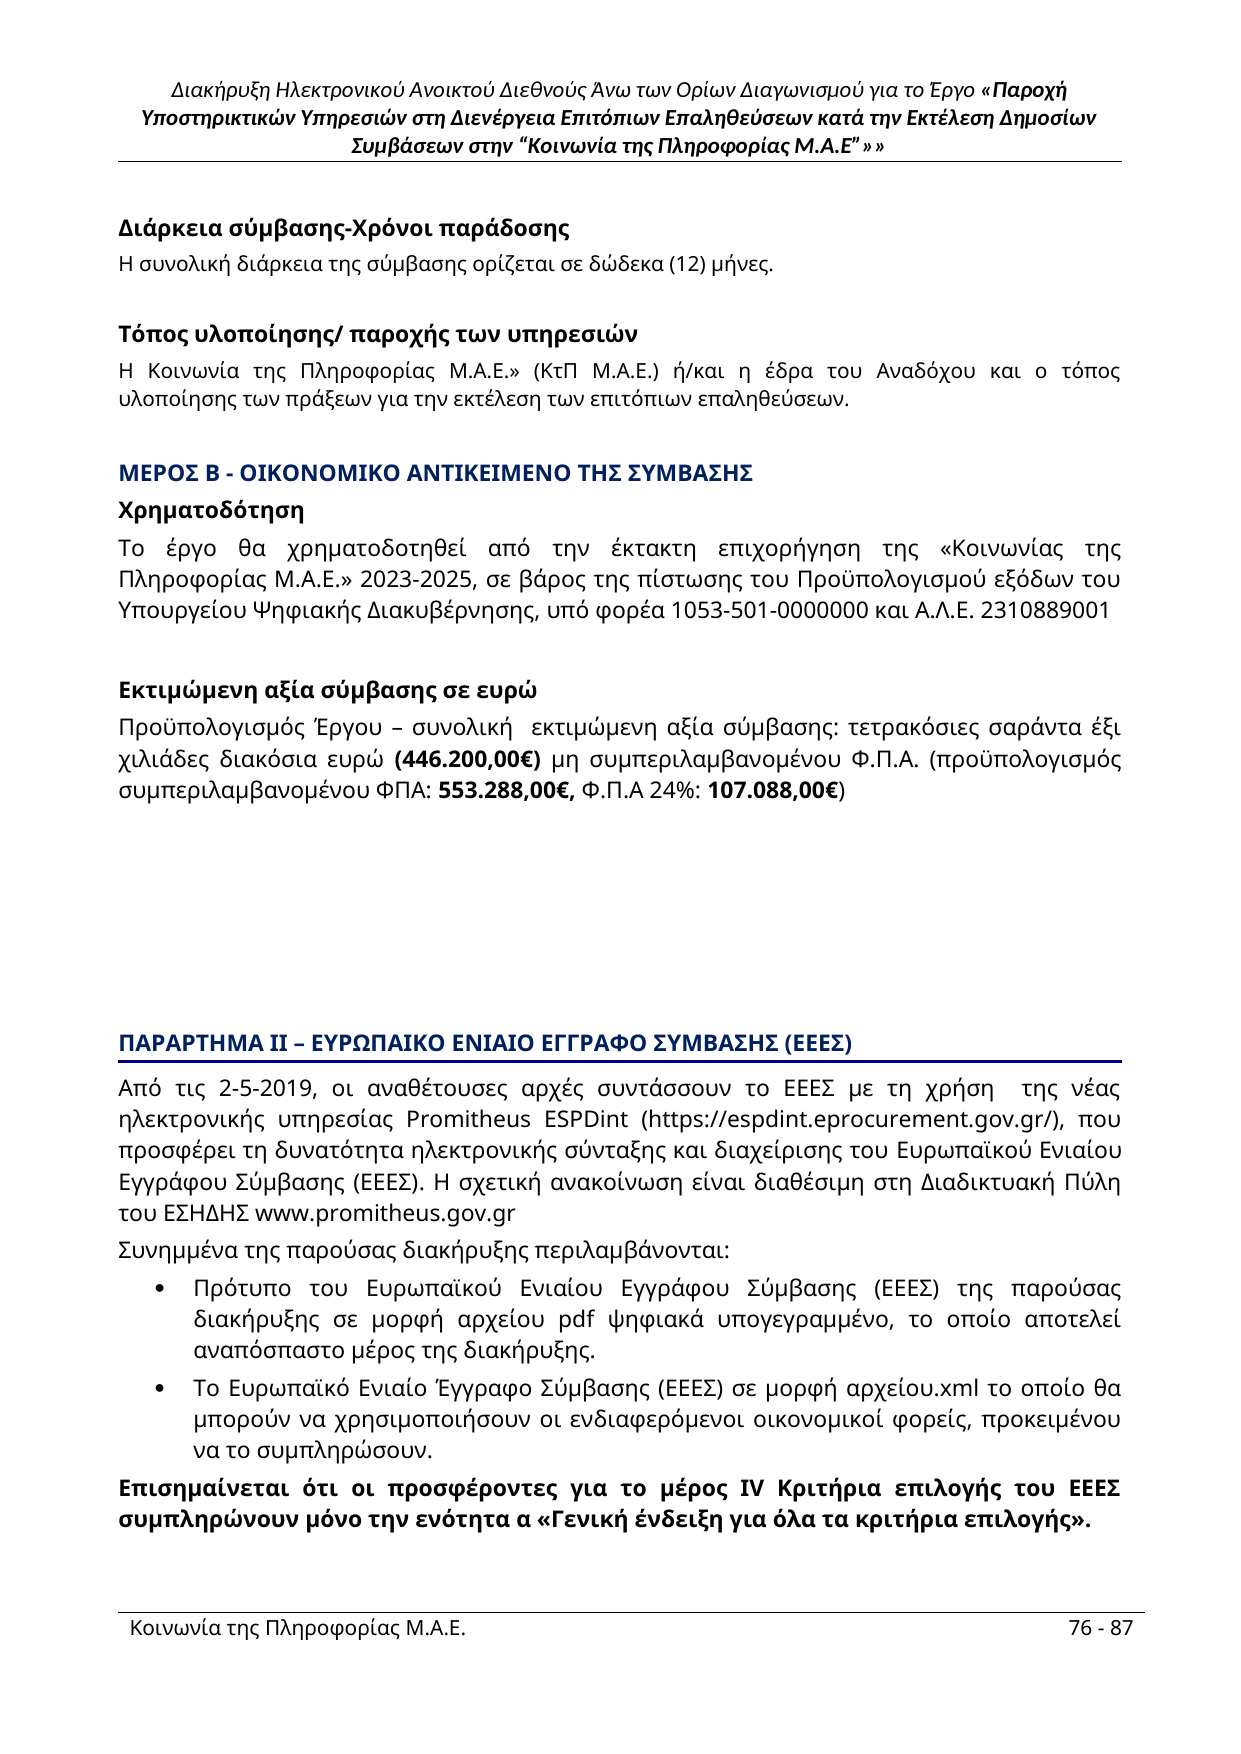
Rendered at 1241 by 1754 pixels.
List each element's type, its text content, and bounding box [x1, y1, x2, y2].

text Προϋπολογισμός Έργου – συνολική εκτιμώμενη αξία σύμβασης: τετρακόσιες σαράντα έξι χιλιάδες διακόσια ευρώ (446.200,00€) μη συμπεριλαμβανομένου Φ.Π.Α. (προϋπολογισμός συμπεριλαμβανομένου ΦΠΑ: 553.288,00€, Φ.Π.Α 24%: 107.088,00€) [118, 711, 1122, 805]
text Το έργο θα χρηματοδοτηθεί από την έκτακτη επιχορήγηση της «Κοινωνίας της Πληροφορίας Μ.Α.Ε.» 2023-2025, σε βάρος της πίστωσης του Προϋπολογισμού εξόδων του Υπουργείου Ψηφιακής Διακυβέρνησης, υπό φορέα 1053-501-0000000 και Α.Λ.Ε. 2310889001 [118, 532, 1122, 625]
text Η Κοινωνία της Πληροφορίας Μ.Α.Ε.» (ΚτΠ Μ.Α.Ε.) ή/και η έδρα του Αναδόχου και ο τόπος υλοποίησης των πράξεων για την εκτέλεση των επιτόπιων επαληθεύσεων. [118, 356, 1122, 413]
text Χρηματοδότηση [118, 494, 1122, 525]
text Συνημμένα της παρούσας διακήρυξης περιλαμβάνονται: [118, 1234, 1122, 1266]
list Πρότυπο του Ευρωπαϊκού Ενιαίου Εγγράφου Σύμβασης (ΕΕΕΣ) της παρούσας διακήρυξης σε μορφή αρχείου pdf ψηφιακά υπογεγραμμένο, το οποίο αποτελεί αναπόσπαστο μέρος της διακήρυξης. [156, 1272, 1122, 1366]
subtitle ΠΑΡΑΡΤΗΜΑ ΙΙ – ΕΥΡΩΠΑΙΚΟ ΕΝΙΑΙΟ ΕΓΓΡΑΦΟ ΣΥΜΒΑΣΗΣ (ΕΕΕΣ) [118, 1027, 1122, 1060]
text Εκτιμώμενη αξία σύμβασης σε ευρώ [118, 674, 1122, 705]
text Από τις 2-5-2019, οι αναθέτουσες αρχές συντάσσουν το ΕΕΕΣ με τη χρήση της νέας ηλεκτρονικής υπηρεσίας Promitheus ESPDint (https://espdint.eprocurement.gov.gr/), που προσφέρει τη δυνατότητα ηλεκτρονικής σύνταξης και διαχείρισης του Ευρωπαϊκού Ενιαίου Εγγράφου Σύμβασης (ΕΕΕΣ). Η σχετική ανακοίνωση είναι διαθέσιμη στη Διαδικτυακή Πύλη του ΕΣΗΔΗΣ www.promitheus.gov.gr [118, 1072, 1122, 1228]
text Διάρκεια σύμβασης-Χρόνοι παράδοσης [118, 212, 1122, 243]
text Τόπος υλοποίησης/ παροχής των υπηρεσιών [118, 318, 1122, 350]
text Η συνολική διάρκεια της σύμβασης ορίζεται σε δώδεκα (12) μήνες. [118, 249, 1122, 277]
text Επισημαίνεται ότι οι προσφέροντες για το μέρος IV Κριτήρια επιλογής του ΕΕΕΣ συμπληρώνουν μόνο την ενότητα α «Γενική ένδειξη για όλα τα κριτήρια επιλογής». [118, 1472, 1122, 1534]
list Το Ευρωπαϊκό Ενιαίο Έγγραφο Σύμβασης (ΕΕΕΣ) σε μορφή αρχείου.xml το οποίο θα μπορούν να χρησιμοποιήσουν οι ενδιαφερόμενοι οικονομικοί φορείς, προκειμένου να το συμπληρώσουν. [156, 1372, 1122, 1466]
text ΜΕΡΟΣ Β - ΟΙΚΟΝΟΜΙΚΟ ΑΝΤΙΚΕΙΜΕΝΟ ΤΗΣ ΣΥΜΒΑΣΗΣ [118, 457, 1122, 488]
